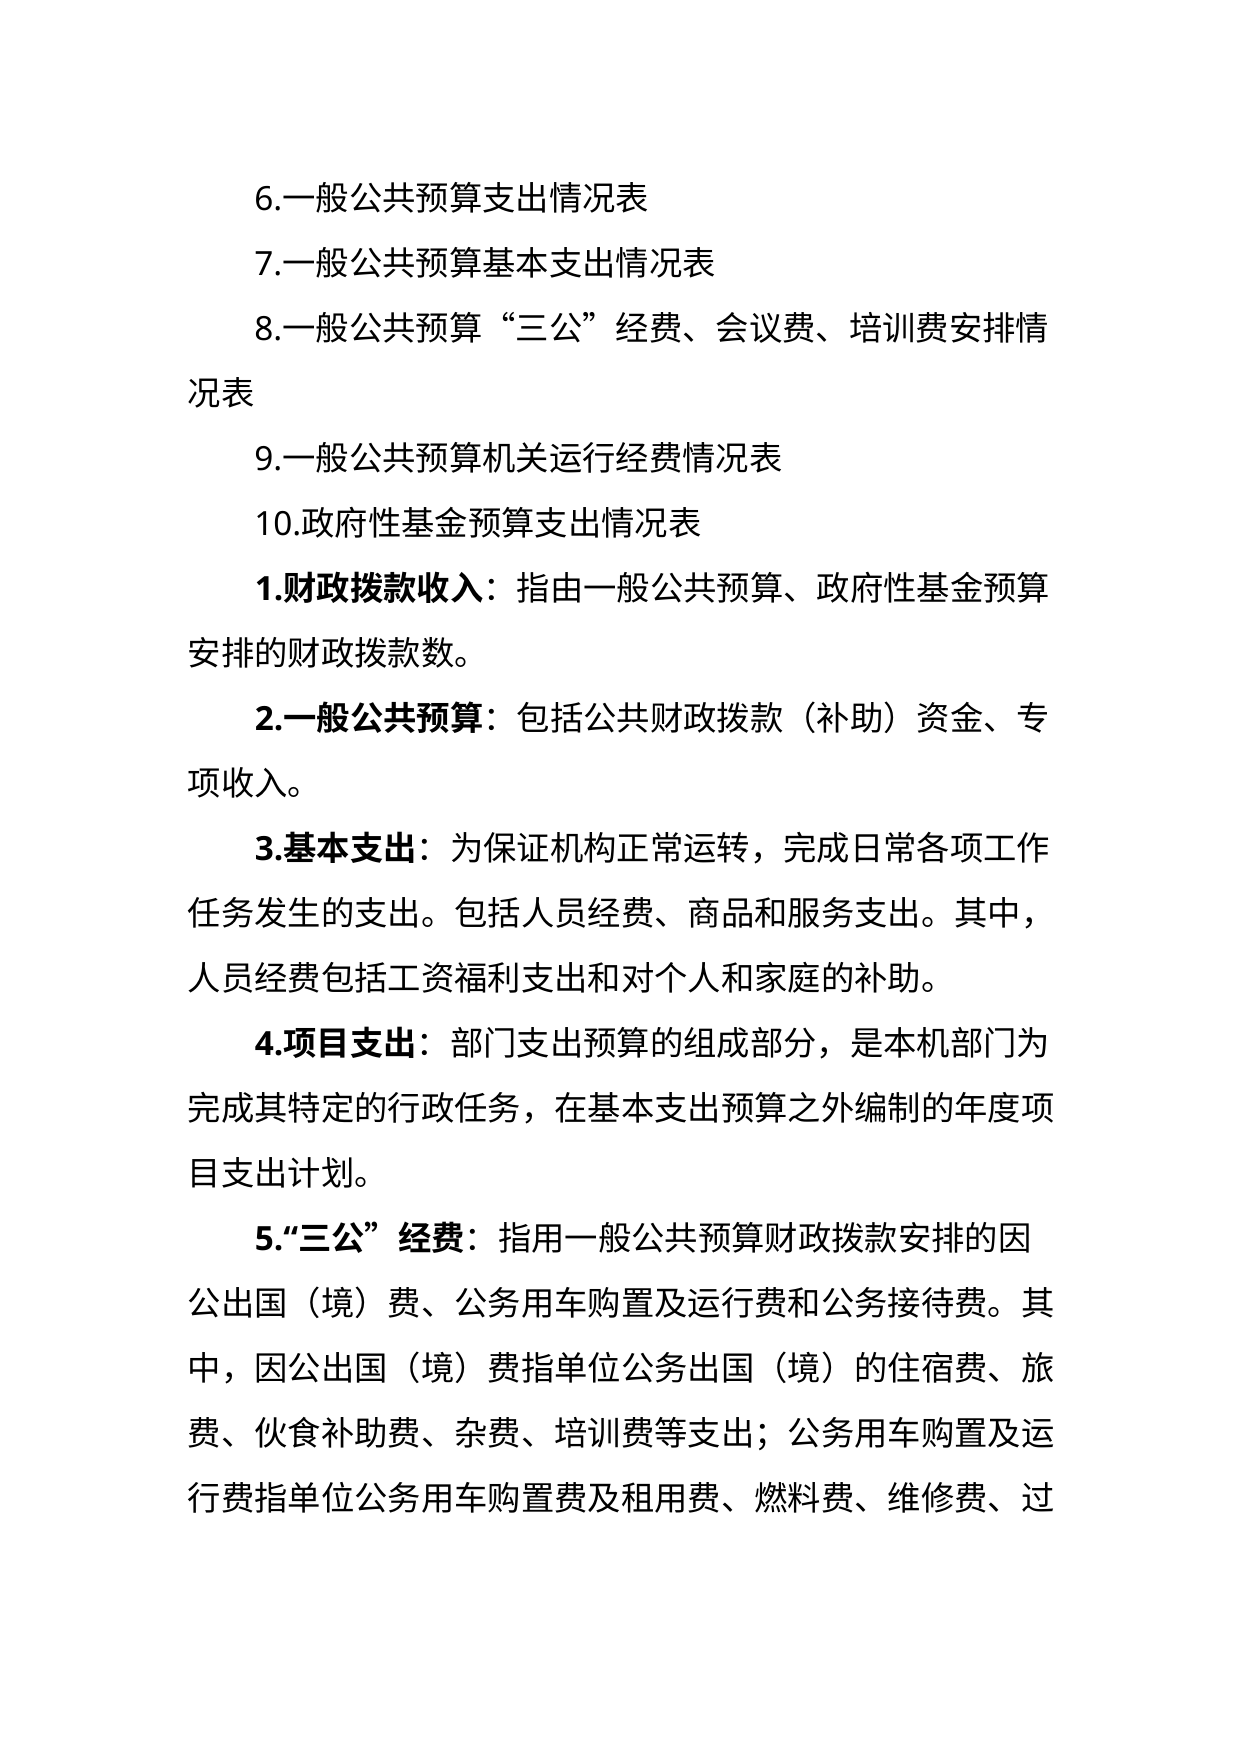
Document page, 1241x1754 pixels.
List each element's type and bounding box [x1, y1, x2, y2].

table_cell [186, 162, 1061, 1530]
